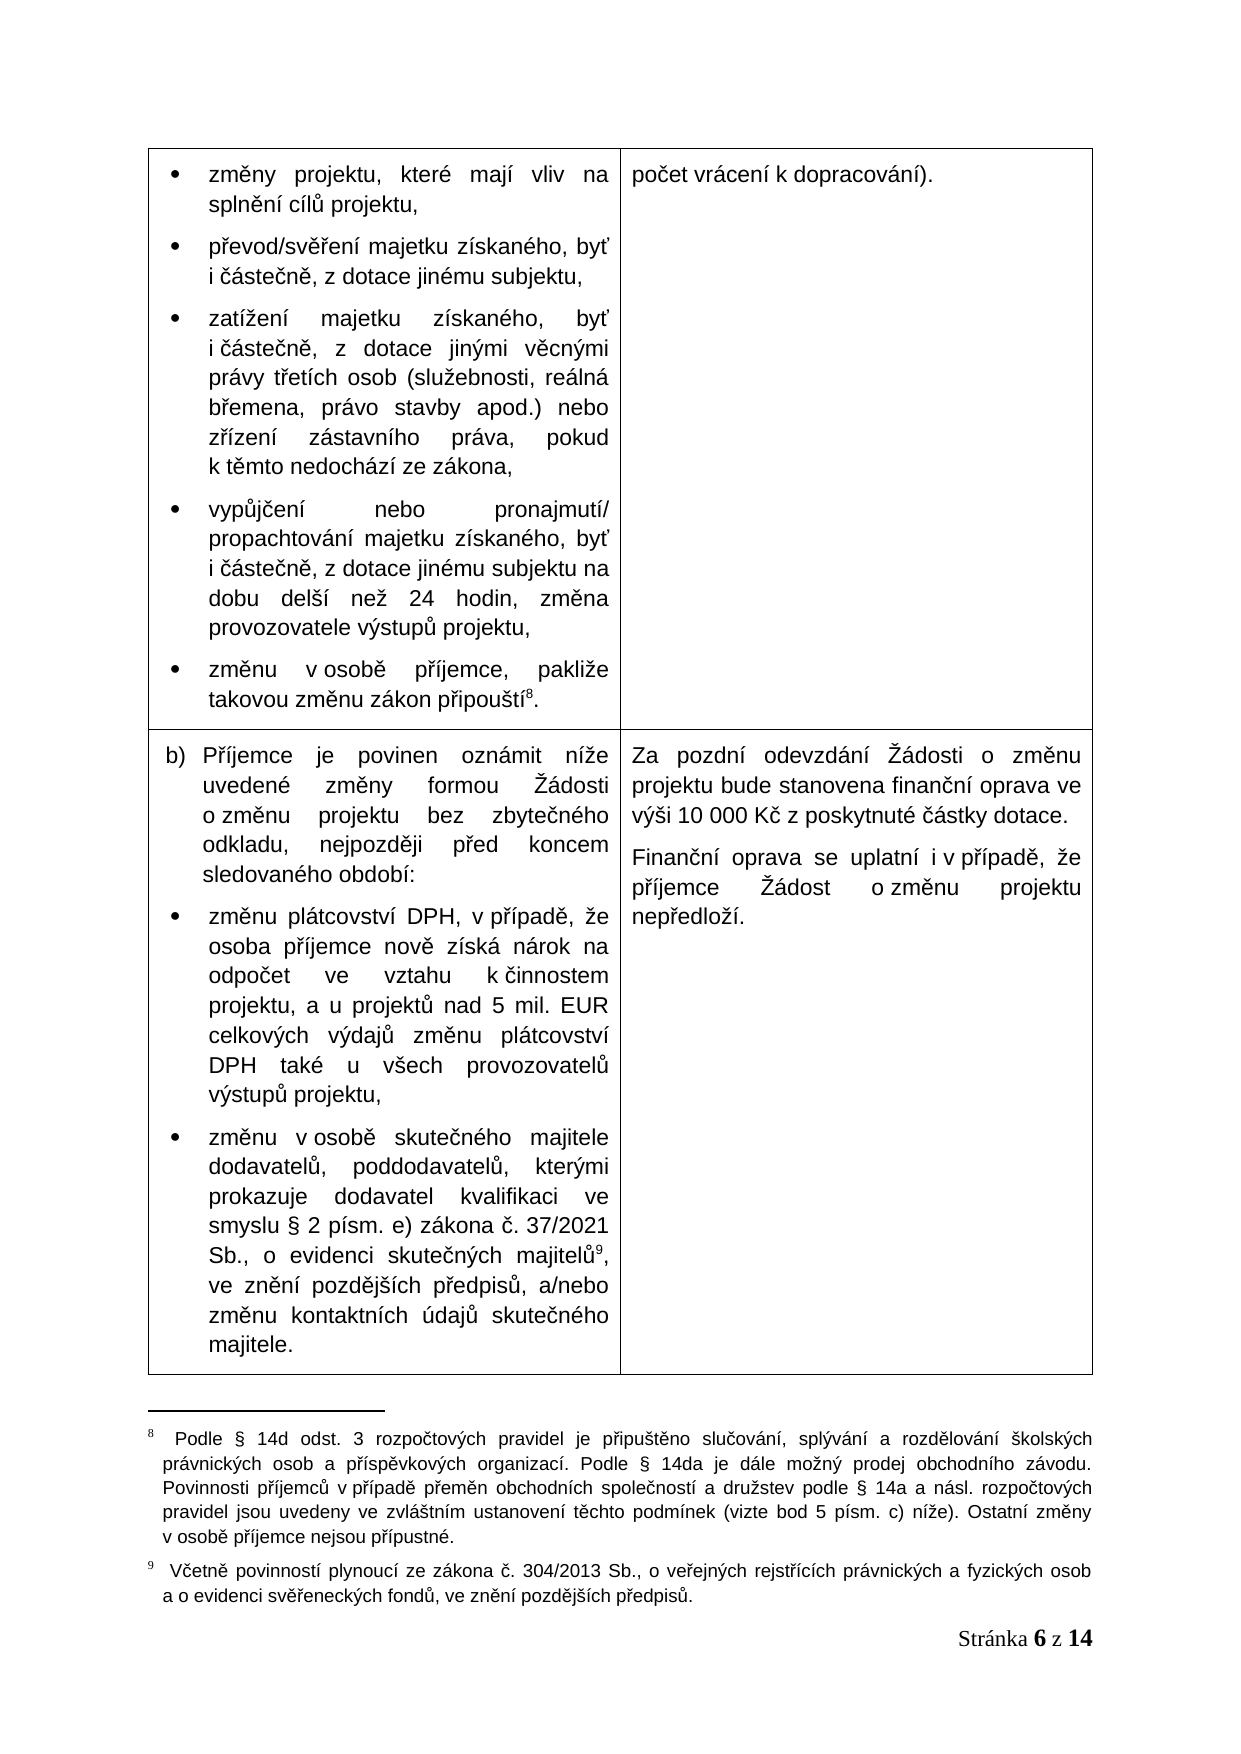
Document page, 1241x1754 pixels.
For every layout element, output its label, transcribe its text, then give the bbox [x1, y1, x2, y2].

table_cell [621, 149, 1092, 729]
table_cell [149, 149, 620, 729]
table_cell Za pozdní odevzdání Žádosti o změnu projektu bude stanovena finanční oprava ve výši 10 000 Kč z poskytnuté částky dotace. Finanční oprava se uplatní i v případě, že příjemce Žádost o změnu projektu nepředloží. [621, 730, 1092, 1374]
table_cell Příjemce je povinen oznámit níže uvedené změny formou Žádosti o změnu projektu bez zbytečného odkladu, nejpozději před koncem sledovaného období: změnu plátcovství DPH, v případě, že osoba příjemce nově získá nárok na odpočet ve vztahu k činnostem projektu, a u projektů nad 5 mil. EUR celkových výdajů změnu plátcovství DPH také u všech provozovatelů výstupů projektu, změnu v osobě skutečného majitele dodavatelů, poddodavatelů, kterými prokazuje dodavatel kvalifikaci ve smyslu § 2 písm. e) zákona č. 37/2021 Sb., o evidenci skutečných majitelů, ve znění pozdějších předpisů, a/nebo změnu kontaktních údajů skutečného majitele. [149, 730, 620, 1374]
